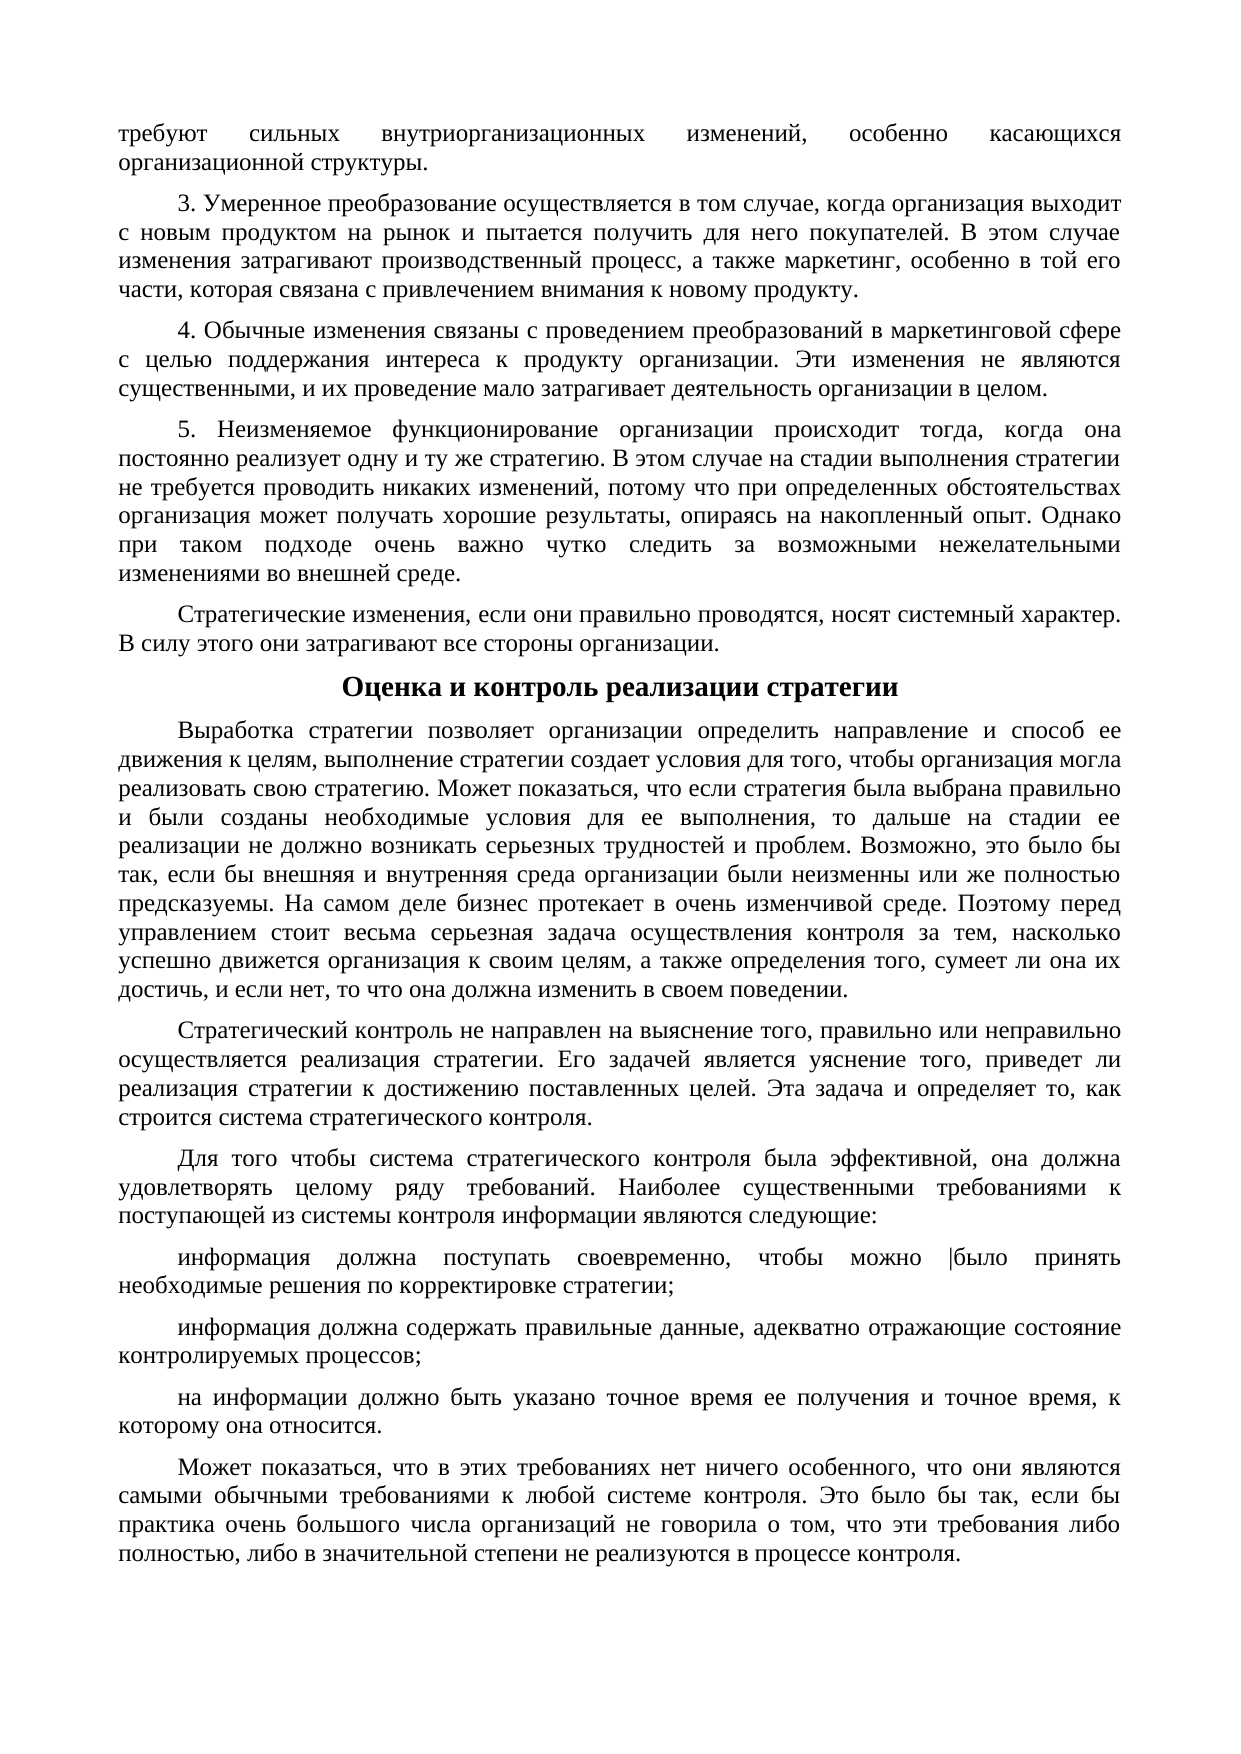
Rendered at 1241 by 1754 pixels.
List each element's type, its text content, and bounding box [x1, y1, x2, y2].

text Оценка и контроль реализации стратегии [118, 669, 1122, 703]
text Может показаться, что в этих требованиях нет ничего особенного, что они являются самыми обычными требованиями к любой системе контроля. Это было бы так, если бы практика очень большого числа организаций не говорила о том, что эти требования либо полностью, либо в значительной степени не реализуются в процессе контроля. [118, 1452, 1122, 1567]
text 4. Обычные изменения связаны с проведением преобразований в маркетинговой сфере с целью поддержания интереса к продукту организации. Эти изменения не являются существенными, и их проведение мало затрагивает деятельность организации в целом. [118, 316, 1122, 402]
text Стратегический контроль не направлен на выяснение того, правильно или неправильно осуществляется реализация стратегии. Его задачей является уяснение того, приведет ли реализация стратегии к достижению поставленных целей. Эта задача и определяет то, как строится система стратегического контроля. [118, 1015, 1122, 1130]
text на информации должно быть указано точное время ее получения и точное время, к которому она относится. [118, 1382, 1122, 1439]
text 3. Умеренное преобразование осуществляется в том случае, когда организация выходит с новым продуктом на рынок и пытается получить для него покупателей. В этом случае изменения затрагивают производственный процесс, а также маркетинг, особенно в той его части, которая связана с привлечением внимания к новому продукту. [118, 188, 1122, 303]
text 5. Неизменяемое функционирование организации происходит тогда, когда она постоянно реализует одну и ту же стратегию. В этом случае на стадии выполнения стратегии не требуется проводить никаких изменений, потому что при определенных обстоятельствах организация может получать хорошие результаты, опираясь на накопленный опыт. Однако при таком подходе очень важно чутко следить за возможными нежелательными изменениями во внешней среде. [118, 414, 1122, 587]
text Выработка стратегии позволяет организации определить направление и способ ее движения к целям, выполнение стратегии создает условия для того, чтобы организация могла реализовать свою стратегию. Может показаться, что если стратегия была выбрана правильно и были созданы необходимые условия для ее выполнения, то дальше на стадии ее реализации не должно возникать серьезных трудностей и проблем. Возможно, это было бы так, если бы внешняя и внутренняя среда организации были неизменны или же полностью предсказуемы. На самом деле бизнес протекает в очень изменчивой среде. Поэтому перед управлением стоит весьма серьезная задача осуществления контроля за тем, насколько успешно движется организация к своим целям, а также определения того, сумеет ли она их достичь, и если нет, то что она должна изменить в своем поведении. [118, 715, 1122, 1003]
text Стратегические изменения, если они правильно проводятся, носят системный характер. В силу этого они затрагивают все стороны организации. [118, 599, 1122, 657]
text Для того чтобы система стратегического контроля была эффективной, она должна удовлетворять целому ряду требований. Наиболее существенными требованиями к поступающей из системы контроля информации являются следующие: [118, 1143, 1122, 1229]
text информация должна содержать правильные данные, адекватно отражающие состояние контролируемых процессов; [118, 1312, 1122, 1369]
text информация должна поступать своевременно, чтобы можно |было принять необходимые решения по корректировке стратегии; [118, 1242, 1122, 1299]
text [118, 118, 1122, 176]
